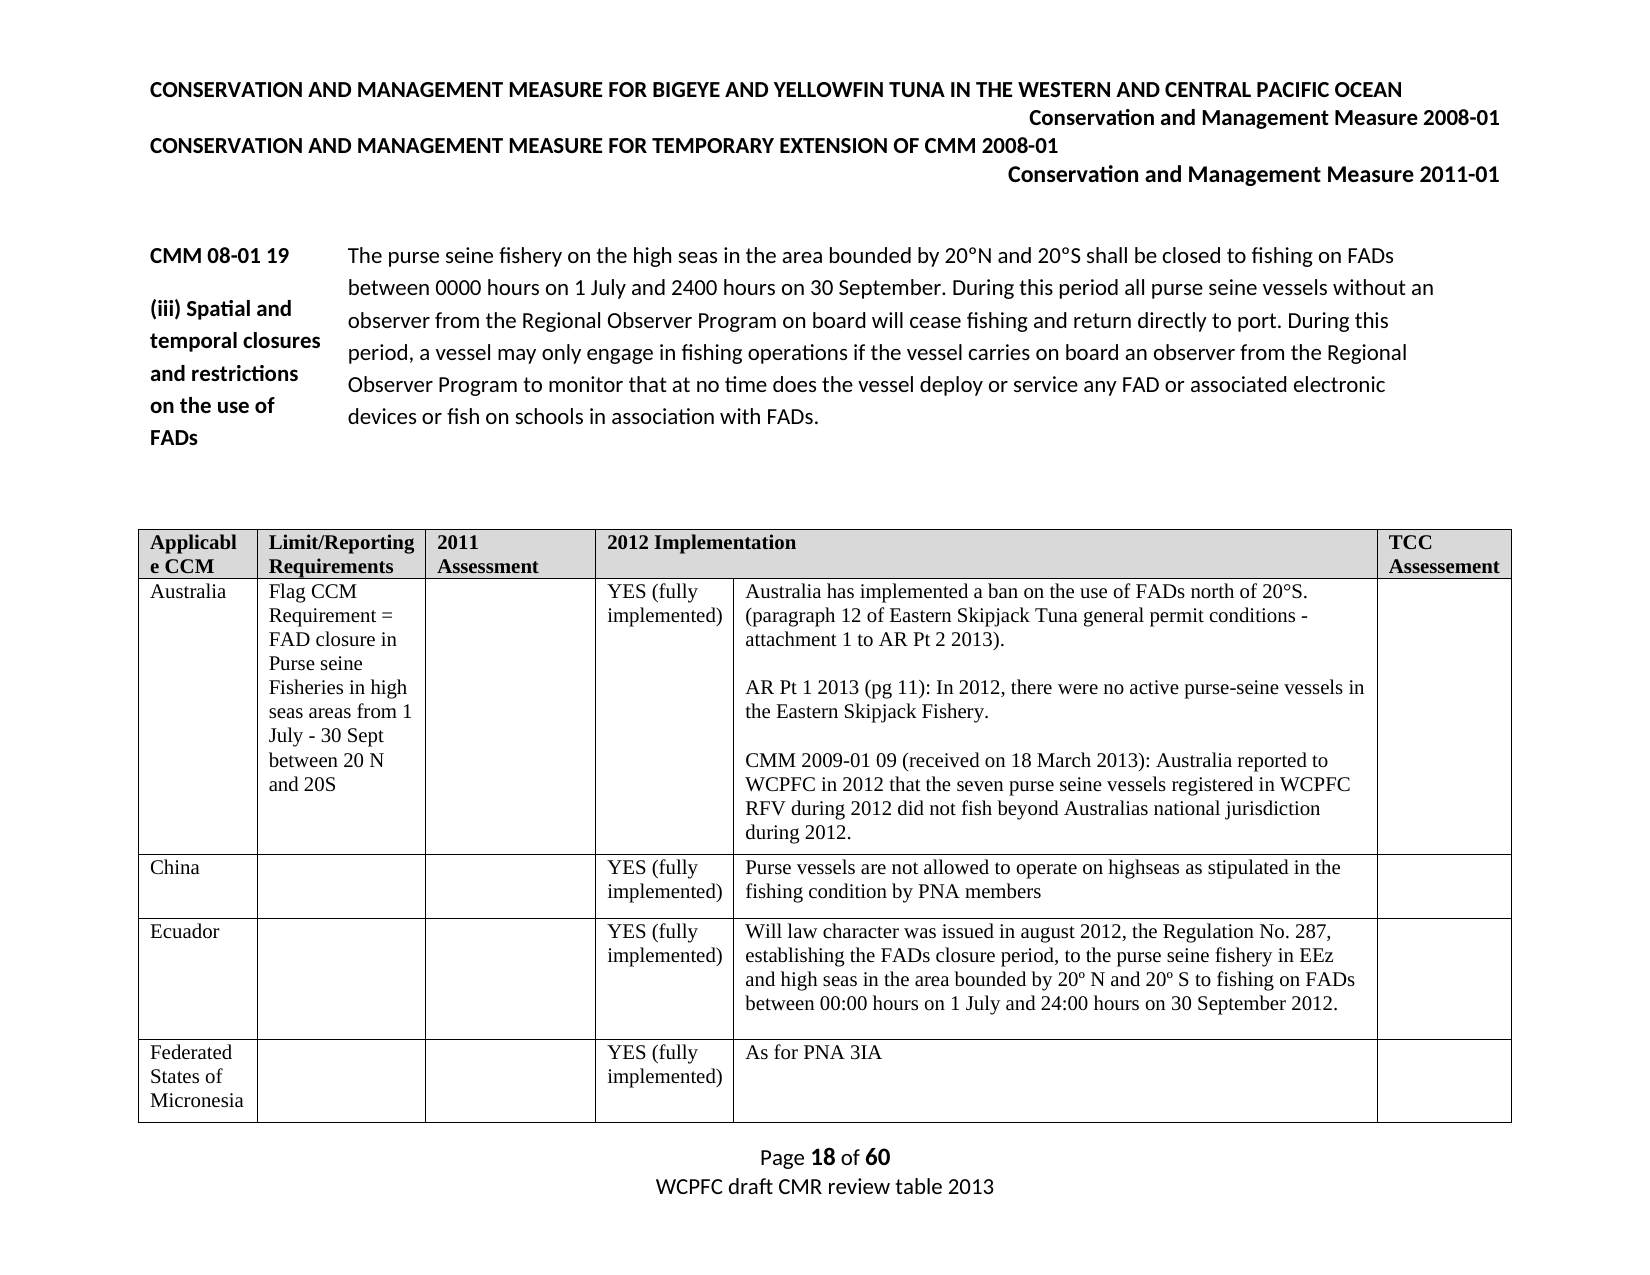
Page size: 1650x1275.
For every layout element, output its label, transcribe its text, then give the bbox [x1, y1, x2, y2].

table_cell Australia has implemented a ban on the use of FADs north of 20°S. (paragraph 12 of Eastern Skipjack Tuna general permit conditions - attachment 1 to AR Pt 2 2013). AR Pt 1 2013 (pg 11): In 2012, there were no active purse-seine vessels in the Eastern Skipjack Fishery. CMM 2009-01 09 (received on 18 March 2013): Australia reported to WCPFC in 2012 that the seven purse seine vessels registered in WCPFC RFV during 2012 did not fish beyond Australias national jurisdiction during 2012. [734, 579, 1377, 853]
table_header Limit/Reporting Requirements [258, 530, 425, 578]
table_cell YES (fully implemented) [596, 1040, 733, 1122]
table_header 2011 Assessment [426, 530, 595, 578]
table_header CMM 08-01 19 (iii) Spatial and temporal closures and restrictions on the use of FADs [139, 241, 336, 476]
table_cell Australia [139, 579, 257, 853]
table_cell Federated States of Micronesia [139, 1040, 257, 1122]
table_header TCC Assessement [1378, 530, 1511, 578]
table_cell Ecuador [139, 919, 257, 1039]
table_cell China [139, 855, 257, 918]
table_cell [426, 919, 595, 1039]
table_cell [258, 919, 425, 1039]
table_cell [1378, 579, 1511, 853]
table_cell [1378, 1040, 1511, 1122]
table_cell [426, 855, 595, 918]
table_cell YES (fully implemented) [596, 919, 733, 1039]
table_cell [426, 1040, 595, 1122]
table_cell Flag CCM Requirement = FAD closure in Purse seine Fisheries in high seas areas from 1 July - 30 Sept between 20 N and 20S [258, 579, 425, 853]
table_header The purse seine fishery on the high seas in the area bounded by 20ºN and 20ºS shall be closed to fishing on FADs between 0000 hours on 1 July and 2400 hours on 30 September. During this period all purse seine vessels without an observer from the Regional Observer Program on board will cease fishing and return directly to port. During this period, a vessel may only engage in fishing operations if the vessel carries on board an observer from the Regional Observer Program to monitor that at no time does the vessel deploy or service any FAD or associated electronic devices or fish on schools in association with FADs. [336, 241, 1448, 476]
table_cell [258, 1040, 425, 1122]
table_cell [426, 579, 595, 853]
table_header 2012 Implementation [596, 530, 1377, 578]
table_header Applicable CCM [139, 530, 257, 578]
table_cell Purse vessels are not allowed to operate on highseas as stipulated in the fishing condition by PNA members [734, 855, 1377, 918]
table_cell [1378, 855, 1511, 918]
table_cell Will law character was issued in august 2012, the Regulation No. 287, establishing the FADs closure period, to the purse seine fishery in EEz and high seas in the area bounded by 20º N and 20º S to fishing on FADs between 00:00 hours on 1 July and 24:00 hours on 30 September 2012. [734, 919, 1377, 1039]
table_cell [1378, 919, 1511, 1039]
table_cell YES (fully implemented) [596, 579, 733, 853]
table_cell [258, 855, 425, 918]
table_cell As for PNA 3IA [734, 1040, 1377, 1122]
table_cell YES (fully implemented) [596, 855, 733, 918]
